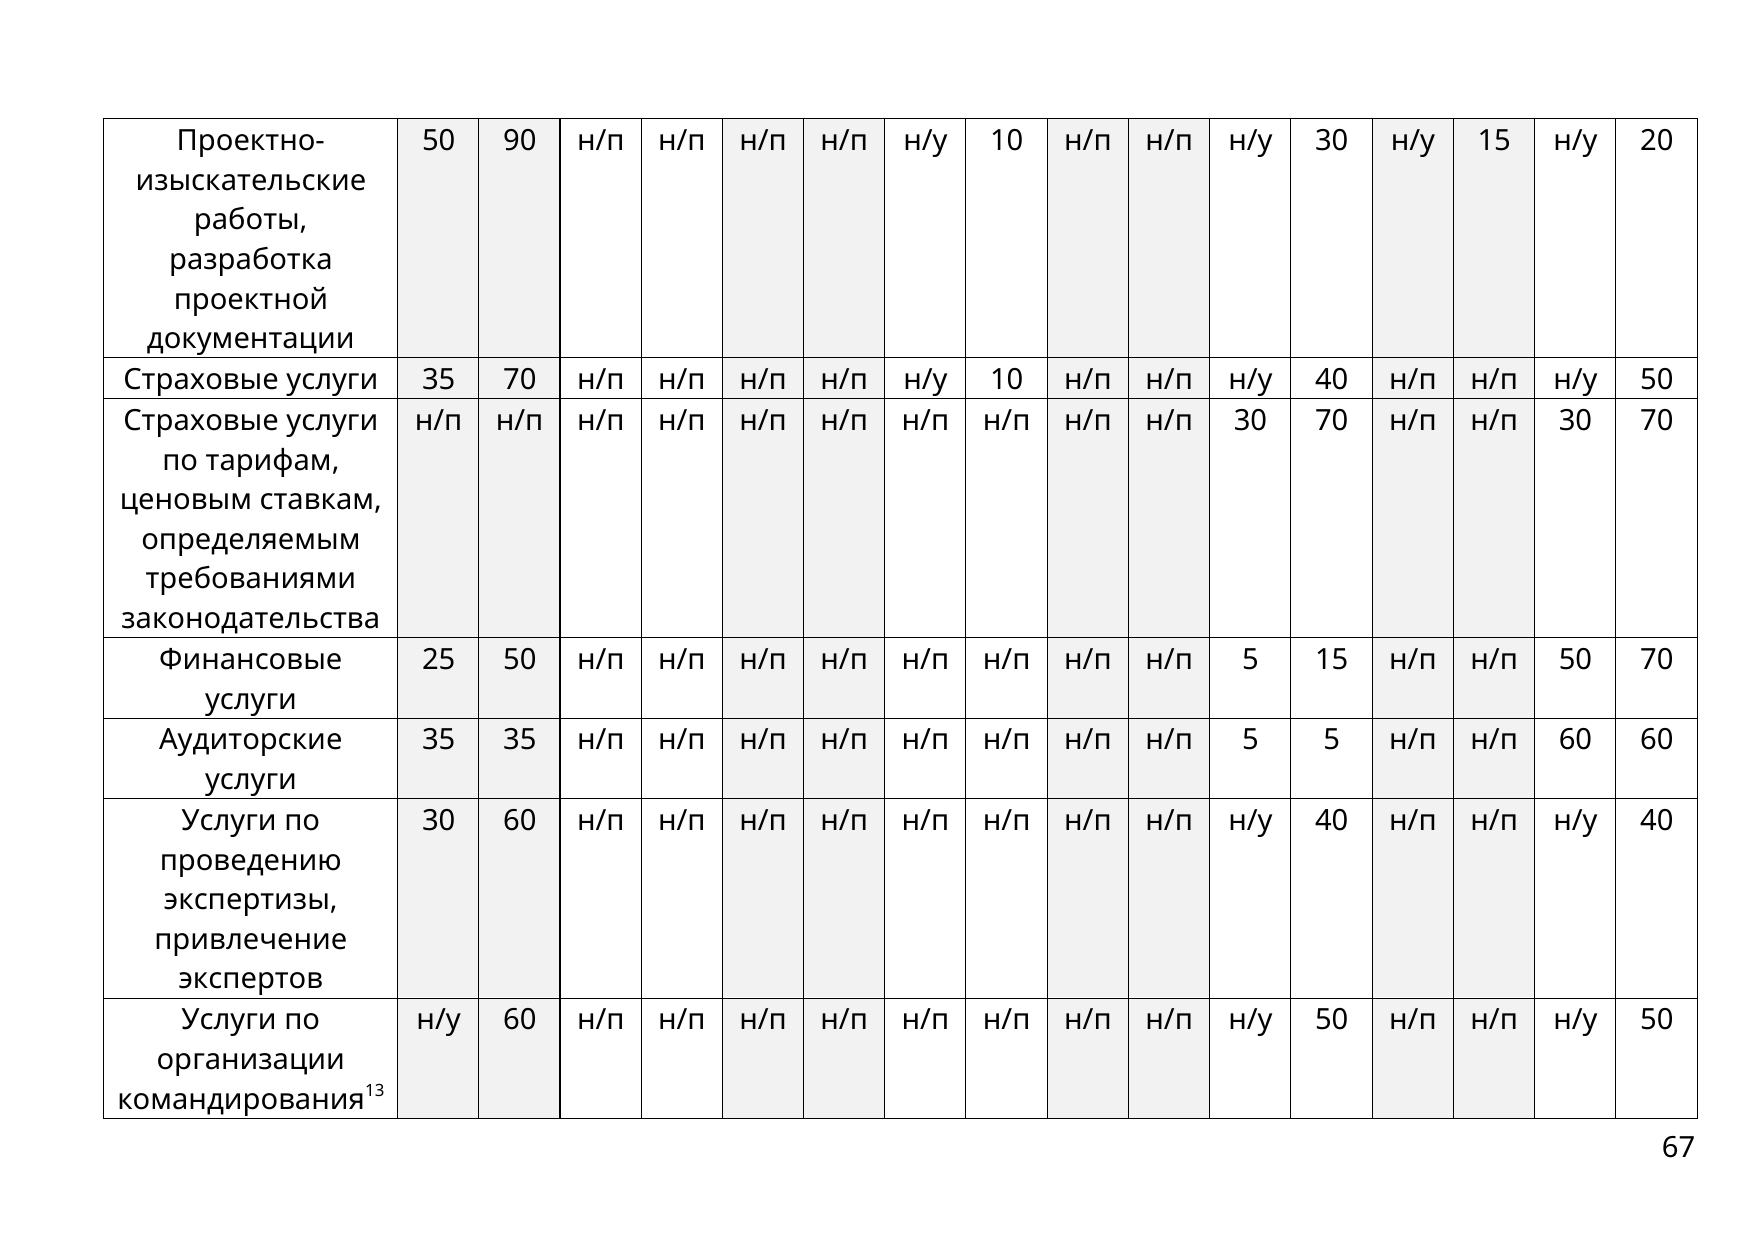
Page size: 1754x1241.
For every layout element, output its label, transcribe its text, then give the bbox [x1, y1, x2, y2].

table_cell н/п [1129, 999, 1209, 1118]
table_cell н/п [804, 999, 884, 1118]
table_cell 15 [1291, 638, 1372, 718]
table_cell н/у [398, 999, 478, 1118]
table_cell н/п [885, 399, 965, 637]
table_cell 70 [1616, 638, 1697, 718]
table_cell н/п [1048, 638, 1128, 718]
table_cell н/п [966, 799, 1047, 997]
table_cell 40 [1291, 358, 1372, 398]
table_cell н/п [885, 719, 965, 798]
table_cell Аудиторские услуги [104, 719, 397, 798]
table_cell 70 [1291, 399, 1372, 637]
table_cell н/п [885, 999, 965, 1118]
table_cell н/п [1373, 638, 1453, 718]
table_cell 50 [1616, 999, 1697, 1118]
table_cell н/у [1535, 119, 1615, 357]
table_cell 5 [1210, 719, 1290, 798]
table_cell 35 [479, 719, 559, 798]
table_cell 50 [1616, 358, 1697, 398]
table_cell н/п [1048, 119, 1128, 357]
table_cell 50 [398, 119, 478, 357]
table_cell 25 [398, 638, 478, 718]
table_cell н/п [561, 799, 641, 997]
table_cell 40 [1291, 799, 1372, 997]
table_cell н/п [1454, 799, 1534, 997]
table_cell н/п [642, 399, 722, 637]
table_cell н/п [398, 399, 478, 637]
table_cell н/п [1454, 638, 1534, 718]
table_cell н/п [804, 399, 884, 637]
table_cell 5 [1291, 719, 1372, 798]
table_cell н/п [561, 119, 641, 357]
table_cell 35 [398, 358, 478, 398]
table_cell Услуги по проведению экспертизы, привлечение экспертов [104, 799, 397, 997]
table_cell н/п [561, 638, 641, 718]
table_cell 50 [479, 638, 559, 718]
table_cell н/п [642, 638, 722, 718]
table_cell 40 [1616, 799, 1697, 997]
table_cell 50 [1535, 638, 1615, 718]
table_cell н/п [1048, 999, 1128, 1118]
table_cell н/у [1210, 999, 1290, 1118]
table_cell н/п [1129, 119, 1209, 357]
table_cell н/п [1048, 799, 1128, 997]
table_cell н/п [723, 638, 803, 718]
table_cell 60 [479, 799, 559, 997]
table_cell н/п [1129, 358, 1209, 398]
table_cell н/п [1048, 719, 1128, 798]
table_cell н/п [966, 719, 1047, 798]
table_cell н/п [966, 999, 1047, 1118]
table_cell 20 [1616, 119, 1697, 357]
table_cell н/у [1535, 358, 1615, 398]
table_cell н/п [1454, 719, 1534, 798]
table_cell н/п [1129, 719, 1209, 798]
table_cell 30 [1535, 399, 1615, 637]
table_cell н/у [1210, 119, 1290, 357]
table_cell 60 [479, 999, 559, 1118]
table_cell н/у [1535, 999, 1615, 1118]
table_cell н/у [1373, 119, 1453, 357]
table_cell н/п [642, 719, 722, 798]
table_cell Финансовые услуги [104, 638, 397, 718]
table_cell 90 [479, 119, 559, 357]
table_cell н/п [804, 119, 884, 357]
table_cell Проектно-изыскательские работы, разработка проектной документации [104, 119, 397, 357]
table_cell н/п [1048, 358, 1128, 398]
table_cell н/п [723, 799, 803, 997]
table_cell 60 [1535, 719, 1615, 798]
table_cell н/п [1373, 358, 1453, 398]
table_cell 30 [1291, 119, 1372, 357]
table_cell 30 [1210, 399, 1290, 637]
table_cell н/п [1454, 399, 1534, 637]
table_cell н/п [966, 638, 1047, 718]
table_cell 10 [966, 119, 1047, 357]
table_cell н/п [1373, 799, 1453, 997]
table_cell н/п [1129, 399, 1209, 637]
table_cell 15 [1454, 119, 1534, 357]
table_cell н/п [1454, 999, 1534, 1118]
table_cell н/п [642, 119, 722, 357]
table_cell 10 [966, 358, 1047, 398]
table_cell н/у [1210, 799, 1290, 997]
table_cell н/п [642, 358, 722, 398]
table_cell н/п [804, 799, 884, 997]
table_cell н/п [885, 799, 965, 997]
table_cell н/п [642, 799, 722, 997]
table_cell Страховые услуги [104, 358, 397, 398]
table_cell н/п [1373, 719, 1453, 798]
table_cell н/п [804, 719, 884, 798]
table_cell 30 [398, 799, 478, 997]
table_cell н/п [966, 399, 1047, 637]
table_cell н/п [885, 638, 965, 718]
table_cell н/п [561, 399, 641, 637]
table_cell н/у [1535, 799, 1615, 997]
table_cell 70 [1616, 399, 1697, 637]
table_cell н/п [479, 399, 559, 637]
table_cell н/п [1454, 358, 1534, 398]
table_cell н/у [885, 358, 965, 398]
table_cell 5 [1210, 638, 1290, 718]
table_cell Услуги по организации командирования [104, 999, 397, 1118]
table_cell н/п [561, 999, 641, 1118]
table_cell н/п [804, 358, 884, 398]
table_cell н/п [1129, 638, 1209, 718]
table_cell 70 [479, 358, 559, 398]
table_cell н/у [885, 119, 965, 357]
table_cell 60 [1616, 719, 1697, 798]
table_cell н/п [723, 358, 803, 398]
table_cell н/п [1048, 399, 1128, 637]
table_cell н/п [723, 119, 803, 357]
table_cell н/п [723, 719, 803, 798]
table_cell н/п [804, 638, 884, 718]
table_cell 35 [398, 719, 478, 798]
table_cell н/п [1373, 999, 1453, 1118]
table_cell Страховые услуги по тарифам, ценовым ставкам, определяемым требованиями законодательства [104, 399, 397, 637]
table_cell н/п [1373, 399, 1453, 637]
table_cell н/п [561, 358, 641, 398]
table_cell н/п [723, 999, 803, 1118]
table_cell н/п [642, 999, 722, 1118]
table_cell н/п [723, 399, 803, 637]
table_cell 50 [1291, 999, 1372, 1118]
table_cell н/у [1210, 358, 1290, 398]
table_cell н/п [561, 719, 641, 798]
table_cell н/п [1129, 799, 1209, 997]
